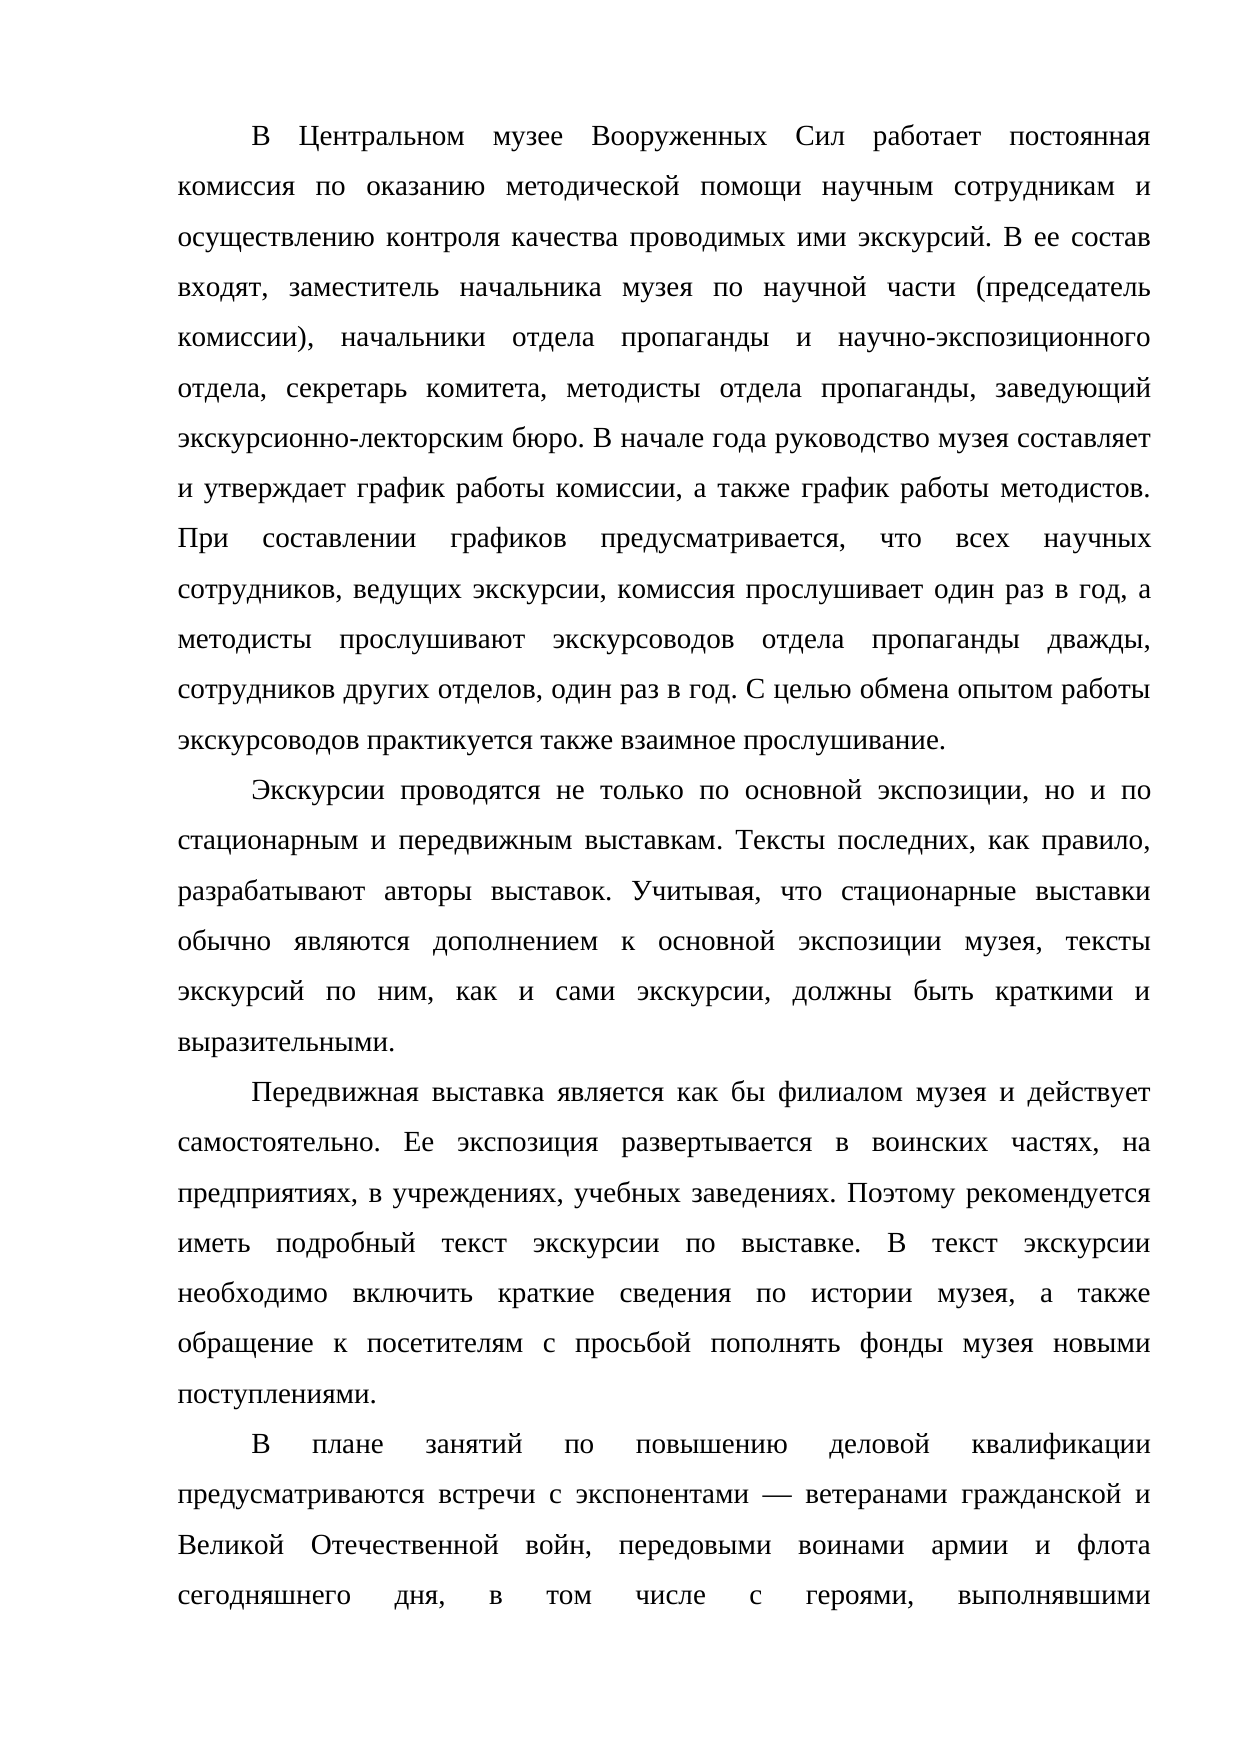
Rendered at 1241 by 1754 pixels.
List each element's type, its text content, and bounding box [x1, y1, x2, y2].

text Передвижная выставка является как бы филиалом музея и действует самостоятельно. Ее экспозиция развертывается в воинских частях, на предприятиях, в учреждениях, учебных заведениях. Поэтому рекомендуется иметь подробный текст экскурсии по выставке. В текст экскурсии необходимо включить краткие сведения по истории музея, а также обращение к посетителям с просьбой пополнять фонды музея новыми поступлениями. [177, 1074, 1152, 1409]
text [177, 1426, 1152, 1611]
text В Центральном музее Вооруженных Сил работает постоянная комиссия по оказанию методической помощи научным сотрудникам и осуществлению контроля качества проводимых ими экскурсий. В ее состав входят, заместитель начальника музея по научной части (председатель комиссии), начальники отдела пропаганды и научно-экспозиционного отдела, секретарь комитета, методисты отдела пропаганды, заведующий экскурсионно-лекторским бюро. В начале года руководство музея составляет и утверждает график работы комиссии, а также график работы методистов. При составлении графиков предусматривается, что всех научных сотрудников, ведущих экскурсии, комиссия прослушивает один раз в год, а методисты прослушивают экскурсоводов отдела пропаганды дважды, сотрудников других отделов, один раз в год. С целью обмена опытом работы экскурсоводов практикуется также взаимное прослушивание. [177, 118, 1152, 755]
text Экскурсии проводятся не только по основной экспозиции, но и по стационарным и передвижным выставкам. Тексты последних, как правило, разрабатывают авторы выставок. Учитывая, что стационарные выставки обычно являются дополнением к основной экспозиции музея, тексты экскурсий по ним, как и сами экскурсии, должны быть краткими и выразительными. [177, 772, 1152, 1057]
